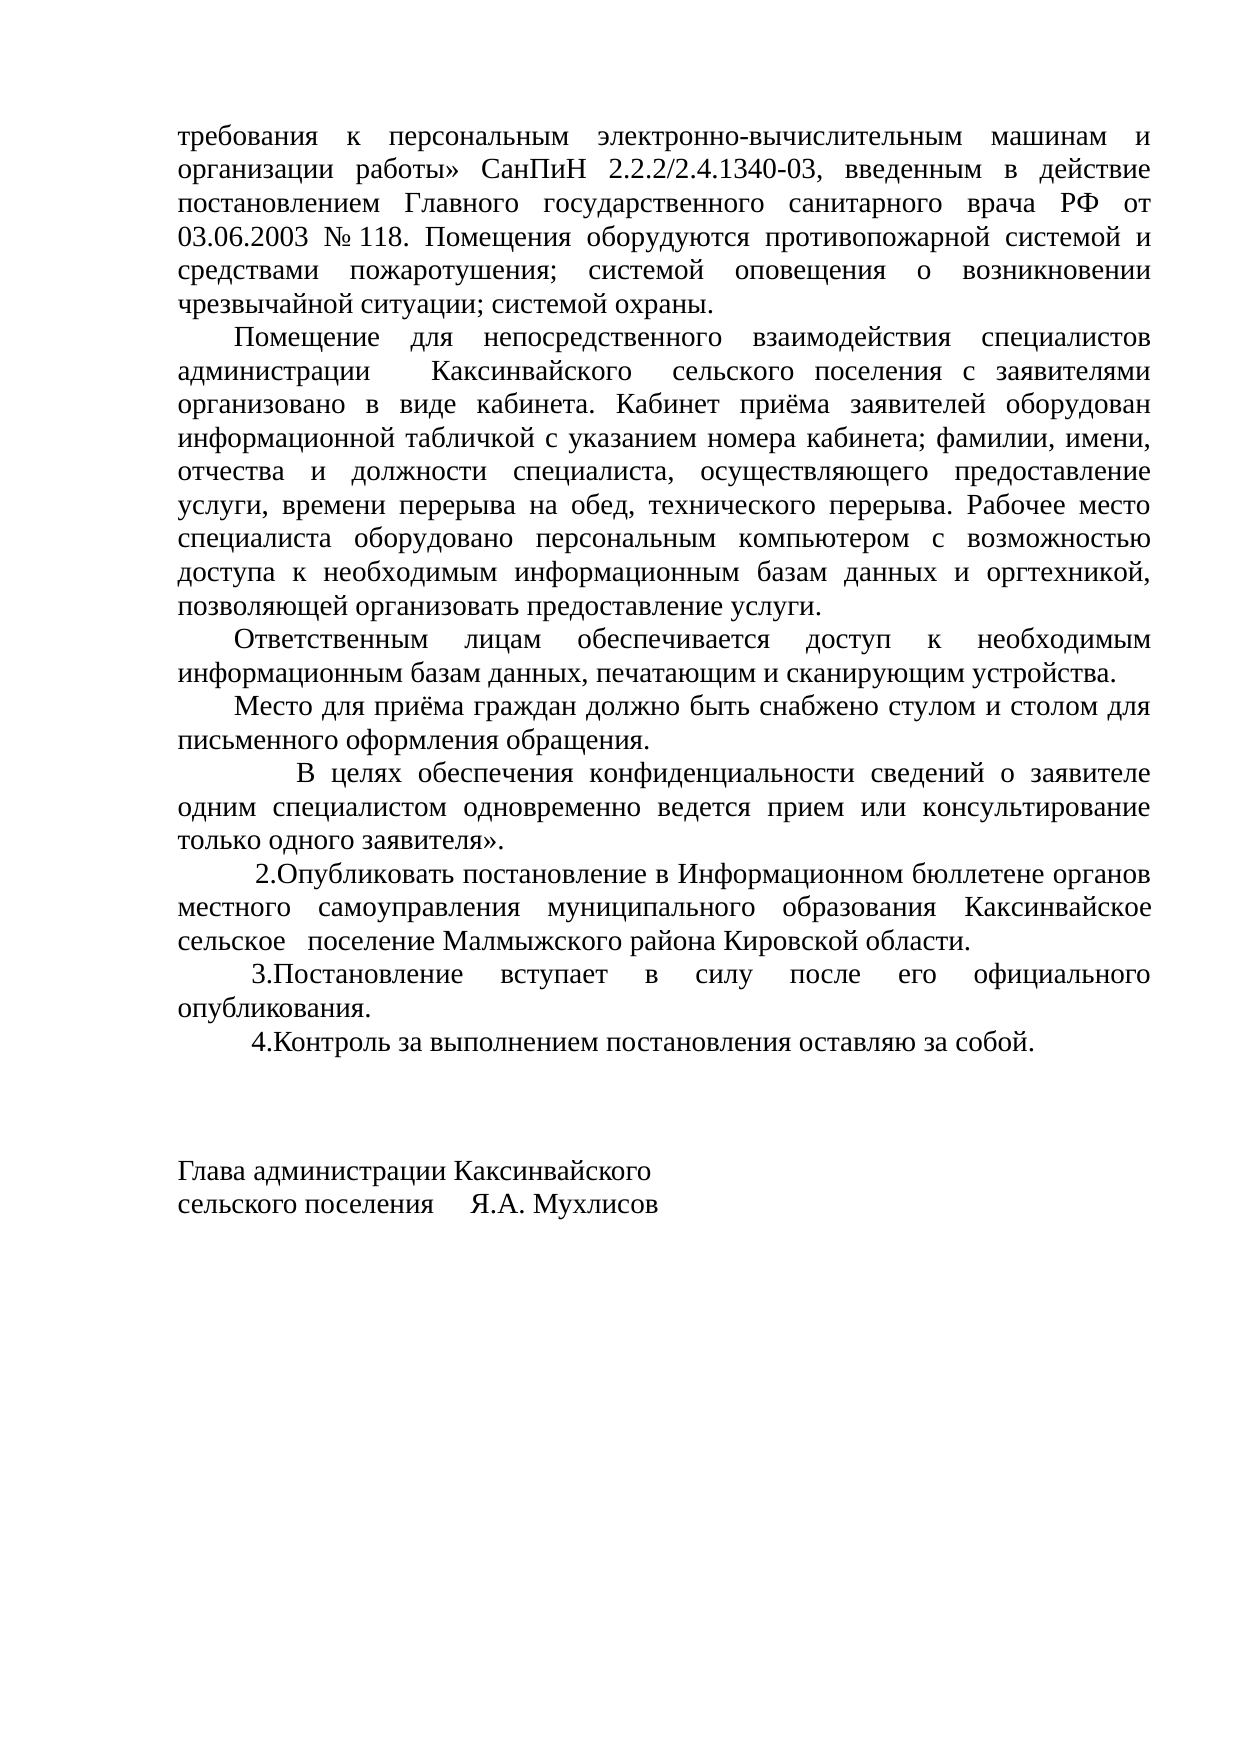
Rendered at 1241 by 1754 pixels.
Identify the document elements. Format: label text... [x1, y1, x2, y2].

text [177, 118, 1152, 319]
text 3.Постановление вступает в силу после его официального опубликования. [177, 957, 1152, 1024]
text 2.Опубликовать постановление в Информационном бюллетене органов местного самоуправления муниципального образования Каксинвайское сельское поселение Малмыжского района Кировской области. [177, 856, 1152, 957]
text Глава администрации Каксинвайского [177, 1153, 1152, 1187]
text В целях обеспечения конфиденциальности сведений о заявителе одним специалистом одновременно ведется прием или консультирование только одного заявителя». [177, 755, 1152, 856]
text Помещение для непосредственного взаимодействия специалистов администрации Каксинвайского сельского поселения с заявителями организовано в виде кабинета. Кабинет приёма заявителей оборудован информационной табличкой с указанием номера кабинета; фамилии, имени, отчества и должности специалиста, осуществляющего предоставление услуги, времени перерыва на обед, технического перерыва. Рабочее место специалиста оборудовано персональным компьютером с возможностью доступа к необходимым информационным базам данных и оргтехникой, позволяющей организовать предоставление услуги. [177, 319, 1152, 621]
text Место для приёма граждан должно быть снабжено стулом и столом для письменного оформления обращения. [177, 688, 1152, 755]
text 4.Контроль за выполнением постановления оставляю за собой. [177, 1024, 1152, 1057]
text Ответственным лицам обеспечивается доступ к необходимым информационным базам данных, печатающим и сканирующим устройства. [177, 621, 1152, 688]
text сельского поселения Я.А. Мухлисов [177, 1187, 1152, 1220]
